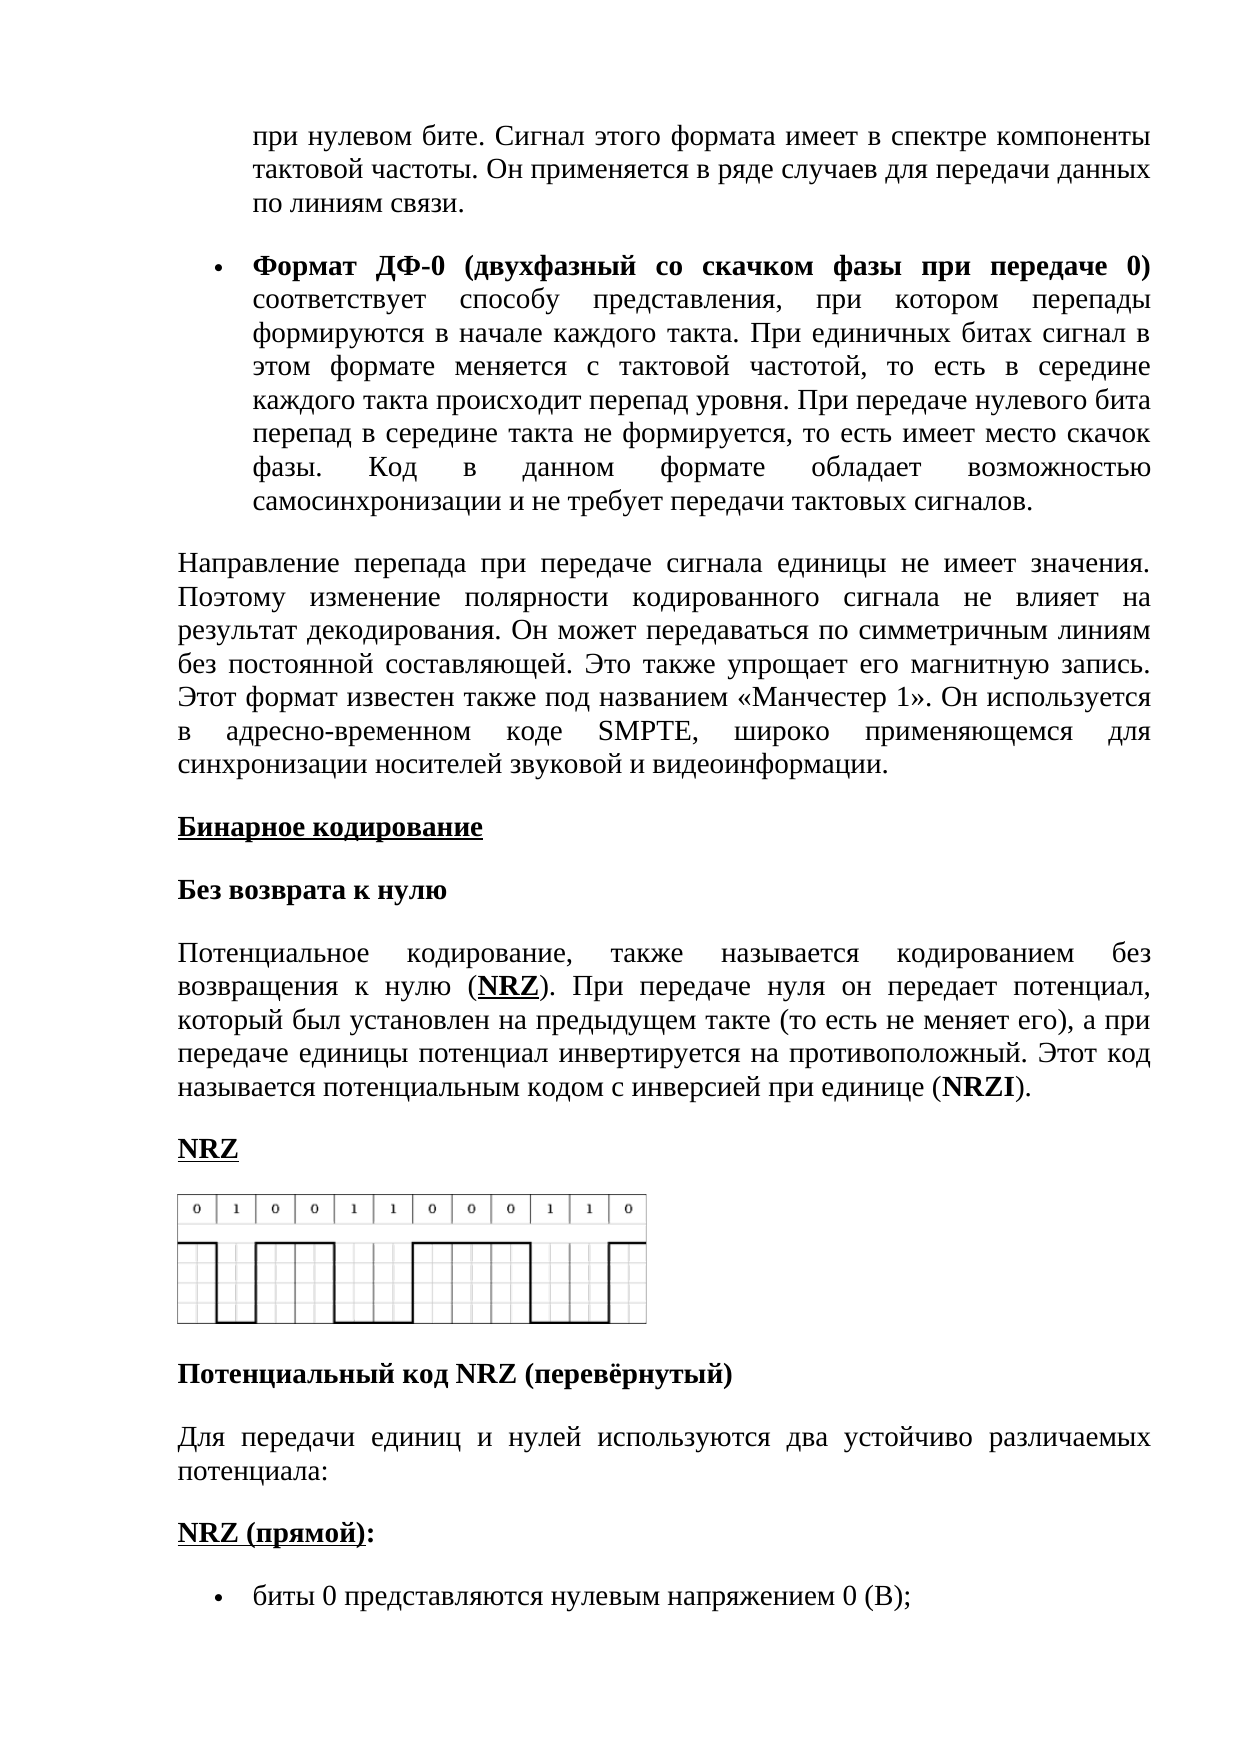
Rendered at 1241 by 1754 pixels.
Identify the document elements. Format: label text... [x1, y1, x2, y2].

list Формат ДФ-0 (двухфазный со скачком фазы при передаче 0) соответствует способу представления, при котором перепады формируются в начале каждого такта. При единичных битах сигнал в этом формате меняется с тактовой частотой, то есть в середине каждого такта происходит перепад уровня. При передаче нулевого бита перепад в середине такта не формируется, то есть имеет место скачок фазы. Код в данном формате обладает возможностью самосинхронизации и не требует передачи тактовых сигналов. [215, 248, 1152, 516]
text Для передачи единиц и нулей используются два устойчиво различаемых потенциала: [177, 1419, 1152, 1486]
text Направление перепада при передаче сигнала единицы не имеет значения. Поэтому изменение полярности кодированного сигнала не влияет на результат декодирования. Он может передаваться по симметричным линиям без постоянной составляющей. Это также упрощает его магнитную запись. Этот формат известен также под названием «Манчестер 1». Он используется в адресно-временном коде SMPTE, широко применяющемся для синхронизации носителей звуковой и видеоинформации. [177, 545, 1152, 780]
text Потенциальный код NRZ (перевёрнутый) [177, 1357, 1152, 1390]
text Потенциальное кодирование, также называется кодированием без возвращения к нулю (NRZ). При передаче нуля он передает потенциал, который был установлен на предыдущем такте (то есть не меняет его), а при передаче единицы потенциал инвертируется на противоположный. Этот код называется потенциальным кодом с инверсией при единице (NRZI). [177, 935, 1152, 1102]
text Без возврата к нулю [177, 872, 1152, 906]
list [215, 118, 1152, 219]
picture [177, 1194, 647, 1324]
text NRZ [177, 1132, 1152, 1165]
list биты 0 представляются нулевым напряжением 0 (В); [215, 1578, 1152, 1612]
text NRZ (прямой): [177, 1516, 1152, 1549]
text Бинарное кодирование [177, 809, 1152, 843]
